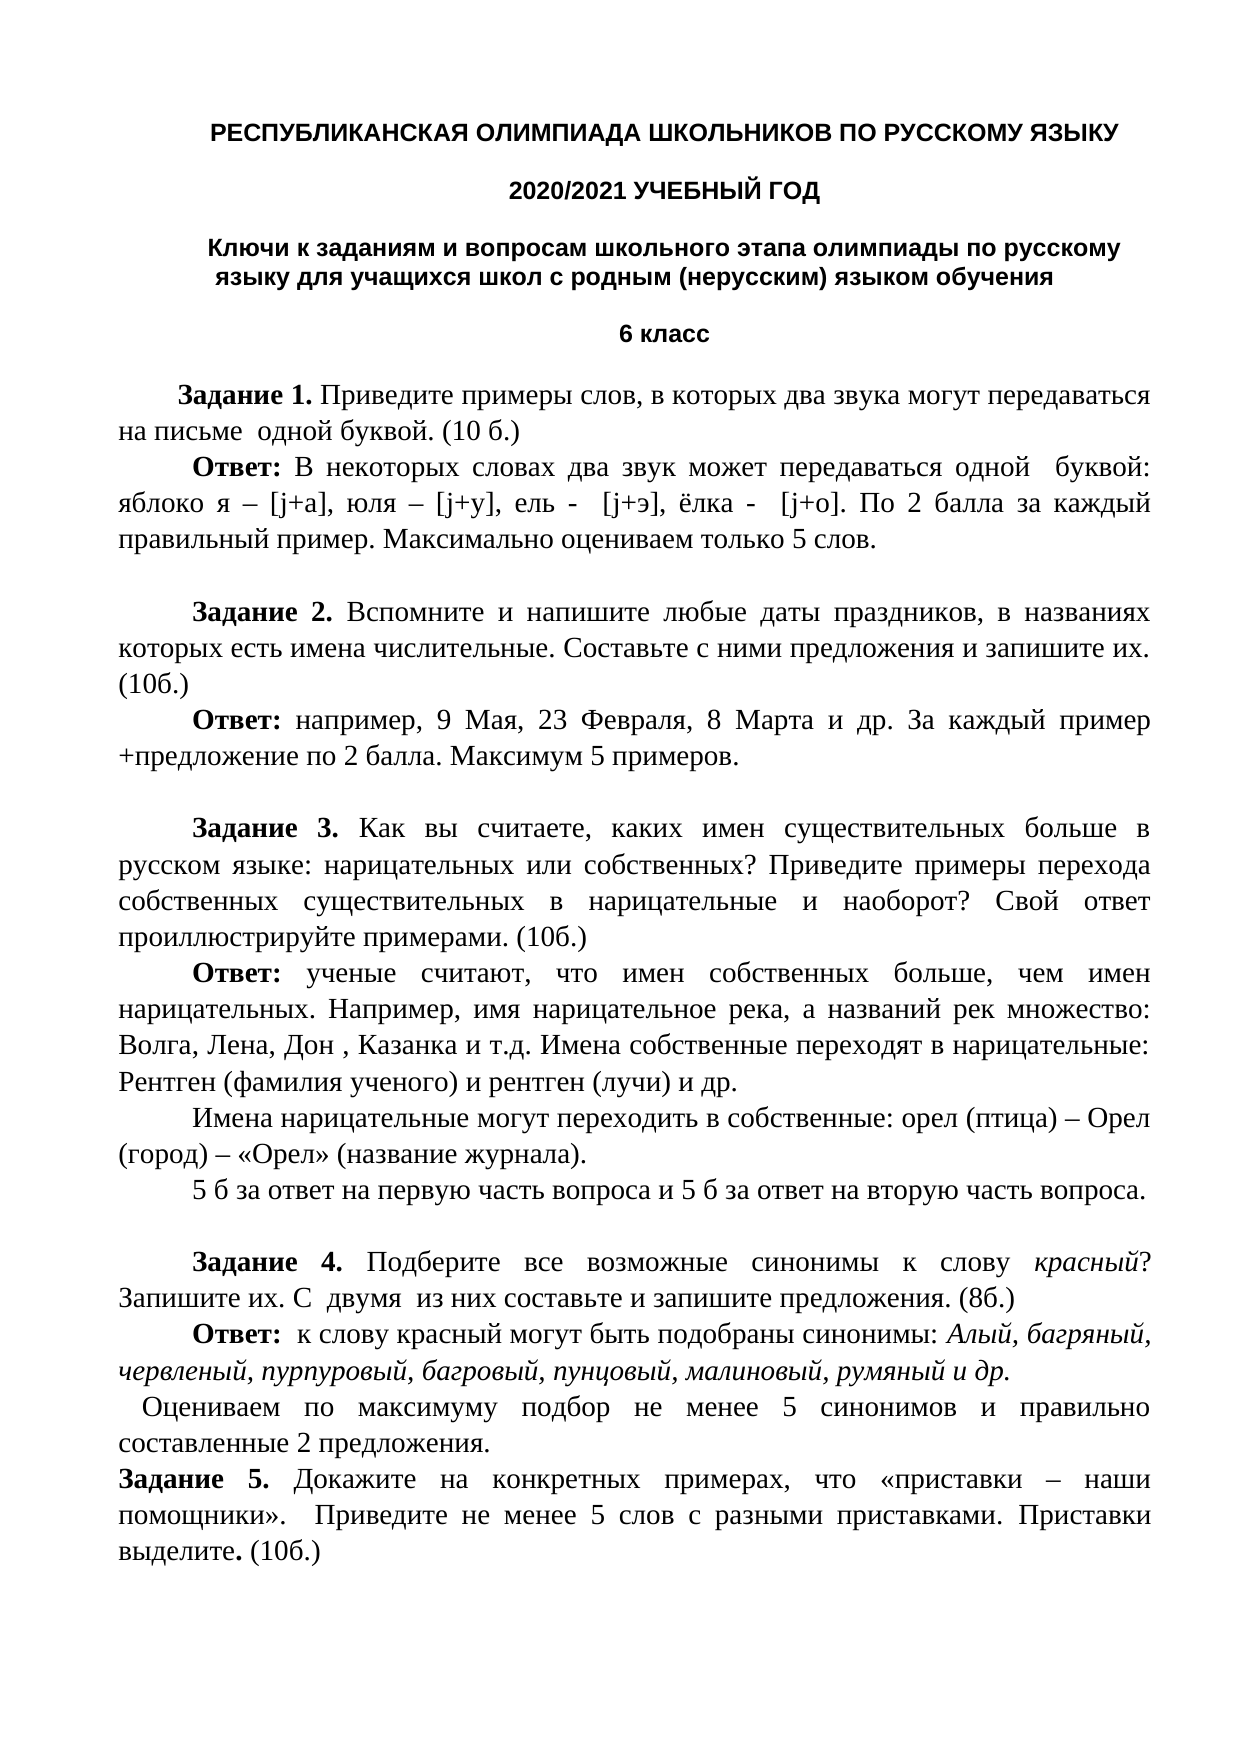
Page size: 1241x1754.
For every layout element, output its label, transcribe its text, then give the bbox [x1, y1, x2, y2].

text Ключи к заданиям и вопросам школьного этапа олимпиады по русскому языку для учащихся школ с родным (нерусским) языком обучения [118, 233, 1152, 291]
text 2020/2021 УЧЕБНЫЙ ГОД [118, 176, 1152, 204]
text Ответ: например, 9 Мая, 23 Февраля, 8 Марта и др. За каждый пример +предложение по 2 балла. Максимум 5 примеров. [118, 702, 1152, 772]
text Ответ: В некоторых словах два звук может передаваться одной буквой: яблоко я – [j+a], юля – [j+у], ель - [j+э], ёлка - [j+о]. По 2 балла за каждый правильный пример. Максимально оцениваем только 5 слов. [118, 449, 1152, 555]
text Задание 1. Приведите примеры слов, в которых два звука могут передаваться на письме одной буквой. (10 б.) [118, 377, 1152, 447]
text 5 б за ответ на первую часть вопроса и 5 б за ответ на вторую часть вопроса. [118, 1172, 1152, 1206]
text Оцениваем по максимуму подбор не менее 5 синонимов и правильно составленные 2 предложения. [118, 1422, 1152, 1459]
text 6 класс [118, 319, 1152, 348]
text Задание 4. Подберите все возможные синонимы к слову красный? Запишите их. С двумя из них составьте и запишите предложения. (8б.) [118, 1244, 1152, 1314]
text РЕСПУБЛИКАНСКАЯ ОЛИМПИАДА ШКОЛЬНИКОВ ПО РУССКОМУ ЯЗЫКУ [118, 118, 1152, 147]
text Ответ: к слову красный могут быть подобраны синонимы: Алый, багряный, червленый, пурпуровый, багровый, пунцовый, малиновый, румяный и др. [118, 1317, 1152, 1386]
text Задание 5. Докажите на конкретных примерах, что «приставки – наши помощники». Приведите не менее 5 слов с разными приставками. Приставки выделите. (10б.) [118, 1461, 1152, 1567]
text Ответ: ученые считают, что имен собственных больше, чем имен нарицательных. Например, имя нарицательное река, а названий рек множество: Волга, Лена, Дон , Казанка и т.д. Имена собственные переходят в нарицательные: Рентген (фамилия ученого) и рентген (лучи) и др. [118, 955, 1152, 1097]
text Имена нарицательные могут переходить в собственные: орел (птица) – Орел (город) – «Орел» (название журнала). [118, 1100, 1152, 1169]
text Задание 3. Как вы считаете, каких имен существительных больше в русском языке: нарицательных или собственных? Приведите примеры перехода собственных существительных в нарицательные и наоборот? Свой ответ проиллюстрируйте примерами. (10б.) [118, 811, 1152, 953]
text Задание 2. Вспомните и напишите любые даты праздников, в названиях которых есть имена числительные. Составьте с ними предложения и запишите их. (10б.) [118, 594, 1152, 699]
